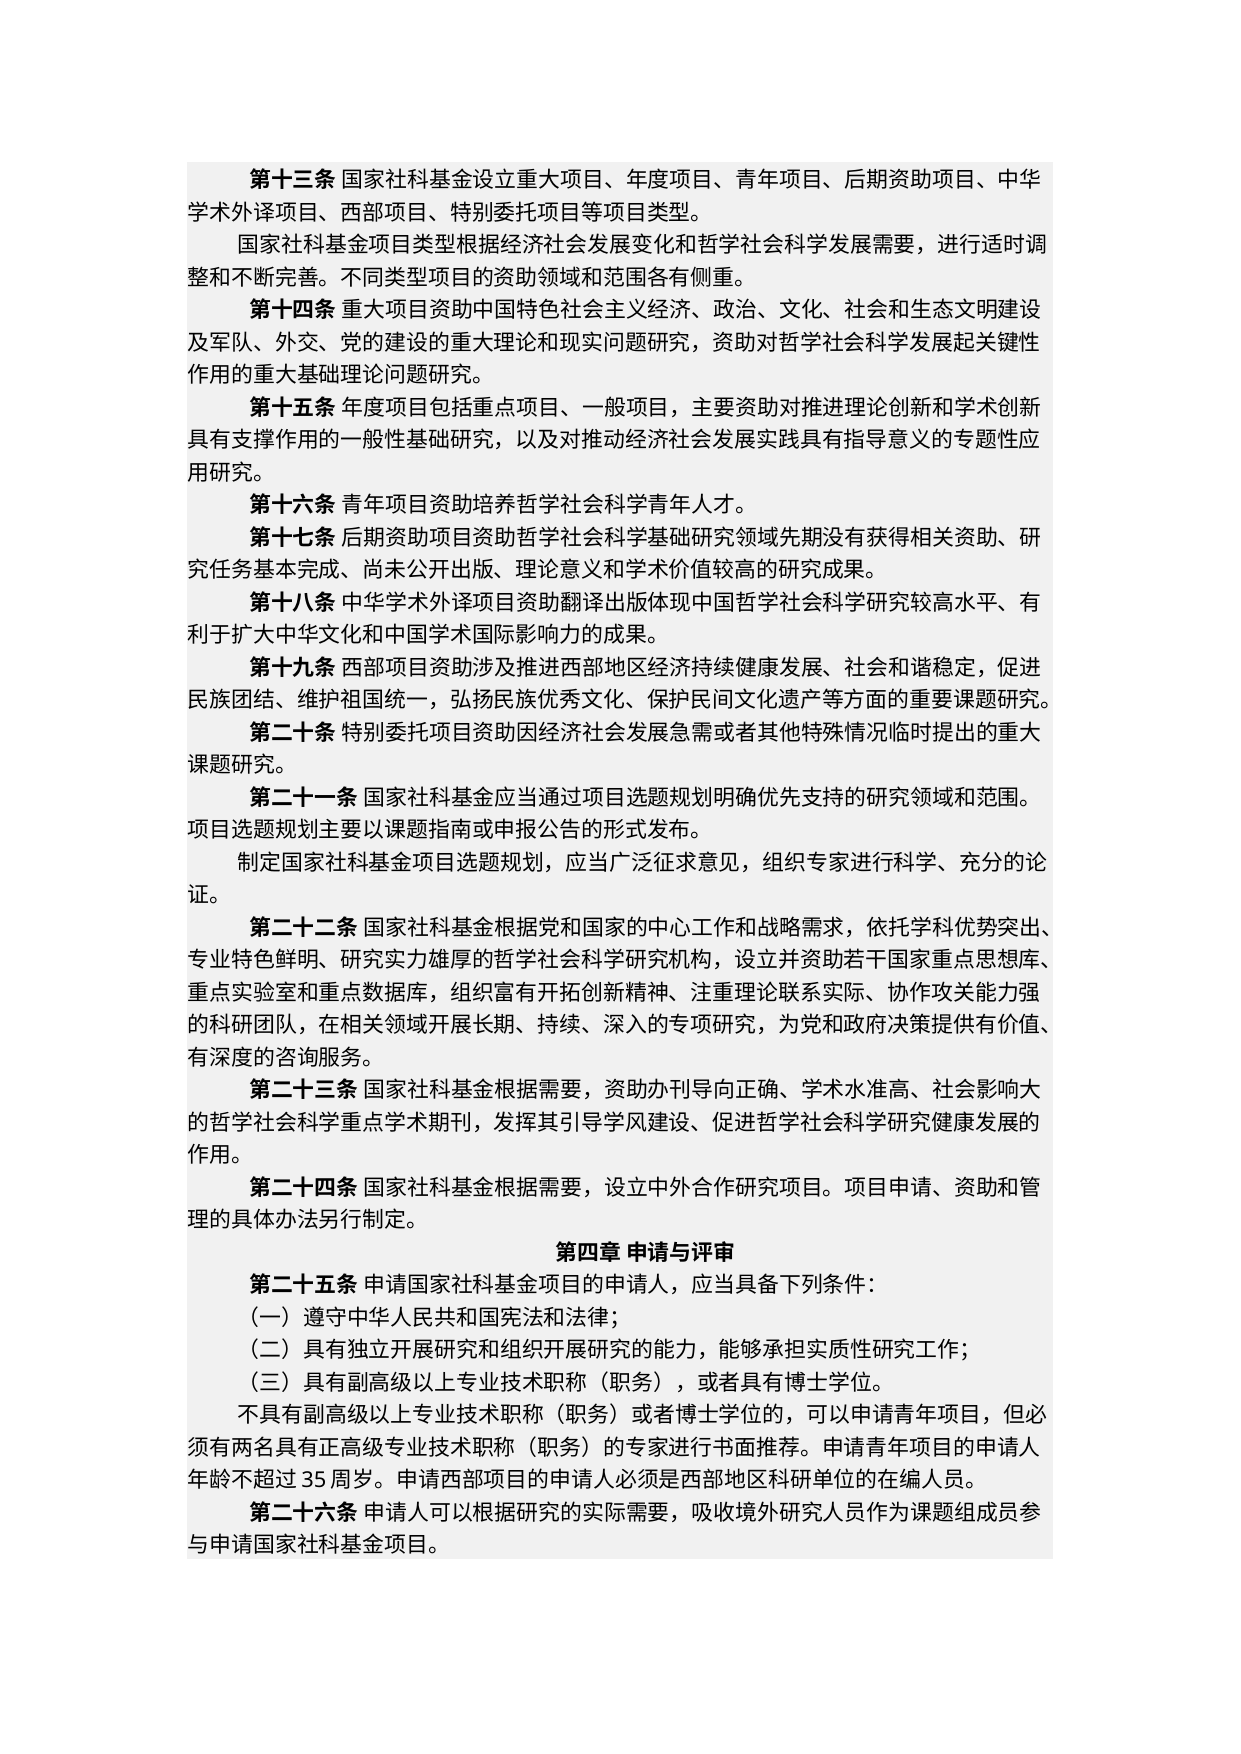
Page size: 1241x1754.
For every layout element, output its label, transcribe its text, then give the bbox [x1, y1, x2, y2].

text 第二十四条 国家社科基金根据需要，设立中外合作研究项目。项目申请、资助和管理的具体办法另行制定。 [187, 1169, 1053, 1234]
text （三）具有副高级以上专业技术职称（职务），或者具有博士学位。 [187, 1364, 1053, 1397]
text 第二十六条 申请人可以根据研究的实际需要，吸收境外研究人员作为课题组成员参与申请国家社科基金项目。 [187, 1494, 1053, 1559]
text 第十八条 中华学术外译项目资助翻译出版体现中国哲学社会科学研究较高水平、有利于扩大中华文化和中国学术国际影响力的成果。 [187, 584, 1053, 649]
text 第二十条 特别委托项目资助因经济社会发展急需或者其他特殊情况临时提出的重大课题研究。 [187, 714, 1053, 779]
text 第十九条 西部项目资助涉及推进西部地区经济持续健康发展、社会和谐稳定，促进民族团结、维护祖国统一，弘扬民族优秀文化、保护民间文化遗产等方面的重要课题研究。 [187, 649, 1053, 714]
text 第二十五条 申请国家社科基金项目的申请人，应当具备下列条件： [187, 1267, 1053, 1299]
text 第二十二条 国家社科基金根据党和国家的中心工作和战略需求，依托学科优势突出、专业特色鲜明、研究实力雄厚的哲学社会科学研究机构，设立并资助若干国家重点思想库、重点实验室和重点数据库，组织富有开拓创新精神、注重理论联系实际、协作攻关能力强的科研团队，在相关领域开展长期、持续、深入的专项研究，为党和政府决策提供有价值、有深度的咨询服务。 [187, 909, 1053, 1072]
text 第二十一条 国家社科基金应当通过项目选题规划明确优先支持的研究领域和范围。项目选题规划主要以课题指南或申报公告的形式发布。 [187, 779, 1053, 844]
text 第十三条 国家社科基金设立重大项目、年度项目、青年项目、后期资助项目、中华学术外译项目、西部项目、特别委托项目等项目类型。 [187, 162, 1053, 227]
text 国家社科基金项目类型根据经济社会发展变化和哲学社会科学发展需要，进行适时调整和不断完善。不同类型项目的资助领域和范围各有侧重。 [187, 227, 1053, 292]
text 制定国家社科基金项目选题规划，应当广泛征求意见，组织专家进行科学、充分的论证。 [187, 844, 1053, 909]
text （二）具有独立开展研究和组织开展研究的能力，能够承担实质性研究工作； [187, 1332, 1053, 1364]
text 第十六条 青年项目资助培养哲学社会科学青年人才。 [187, 487, 1053, 519]
text （一）遵守中华人民共和国宪法和法律； [187, 1299, 1053, 1332]
text 第十四条 重大项目资助中国特色社会主义经济、政治、文化、社会和生态文明建设及军队、外交、党的建设的重大理论和现实问题研究，资助对哲学社会科学发展起关键性作用的重大基础理论问题研究。 [187, 292, 1053, 389]
text 第二十三条 国家社科基金根据需要，资助办刊导向正确、学术水准高、社会影响大的哲学社会科学重点学术期刊，发挥其引导学风建设、促进哲学社会科学研究健康发展的作用。 [187, 1072, 1053, 1169]
text 第十五条 年度项目包括重点项目、一般项目，主要资助对推进理论创新和学术创新具有支撑作用的一般性基础研究，以及对推动经济社会发展实践具有指导意义的专题性应用研究。 [187, 389, 1053, 487]
text 第四章 申请与评审 [187, 1234, 1053, 1267]
text 第十七条 后期资助项目资助哲学社会科学基础研究领域先期没有获得相关资助、研究任务基本完成、尚未公开出版、理论意义和学术价值较高的研究成果。 [187, 519, 1053, 584]
text 不具有副高级以上专业技术职称（职务）或者博士学位的，可以申请青年项目，但必须有两名具有正高级专业技术职称（职务）的专家进行书面推荐。申请青年项目的申请人年龄不超过35周岁。申请西部项目的申请人必须是西部地区科研单位的在编人员。 [187, 1397, 1053, 1494]
